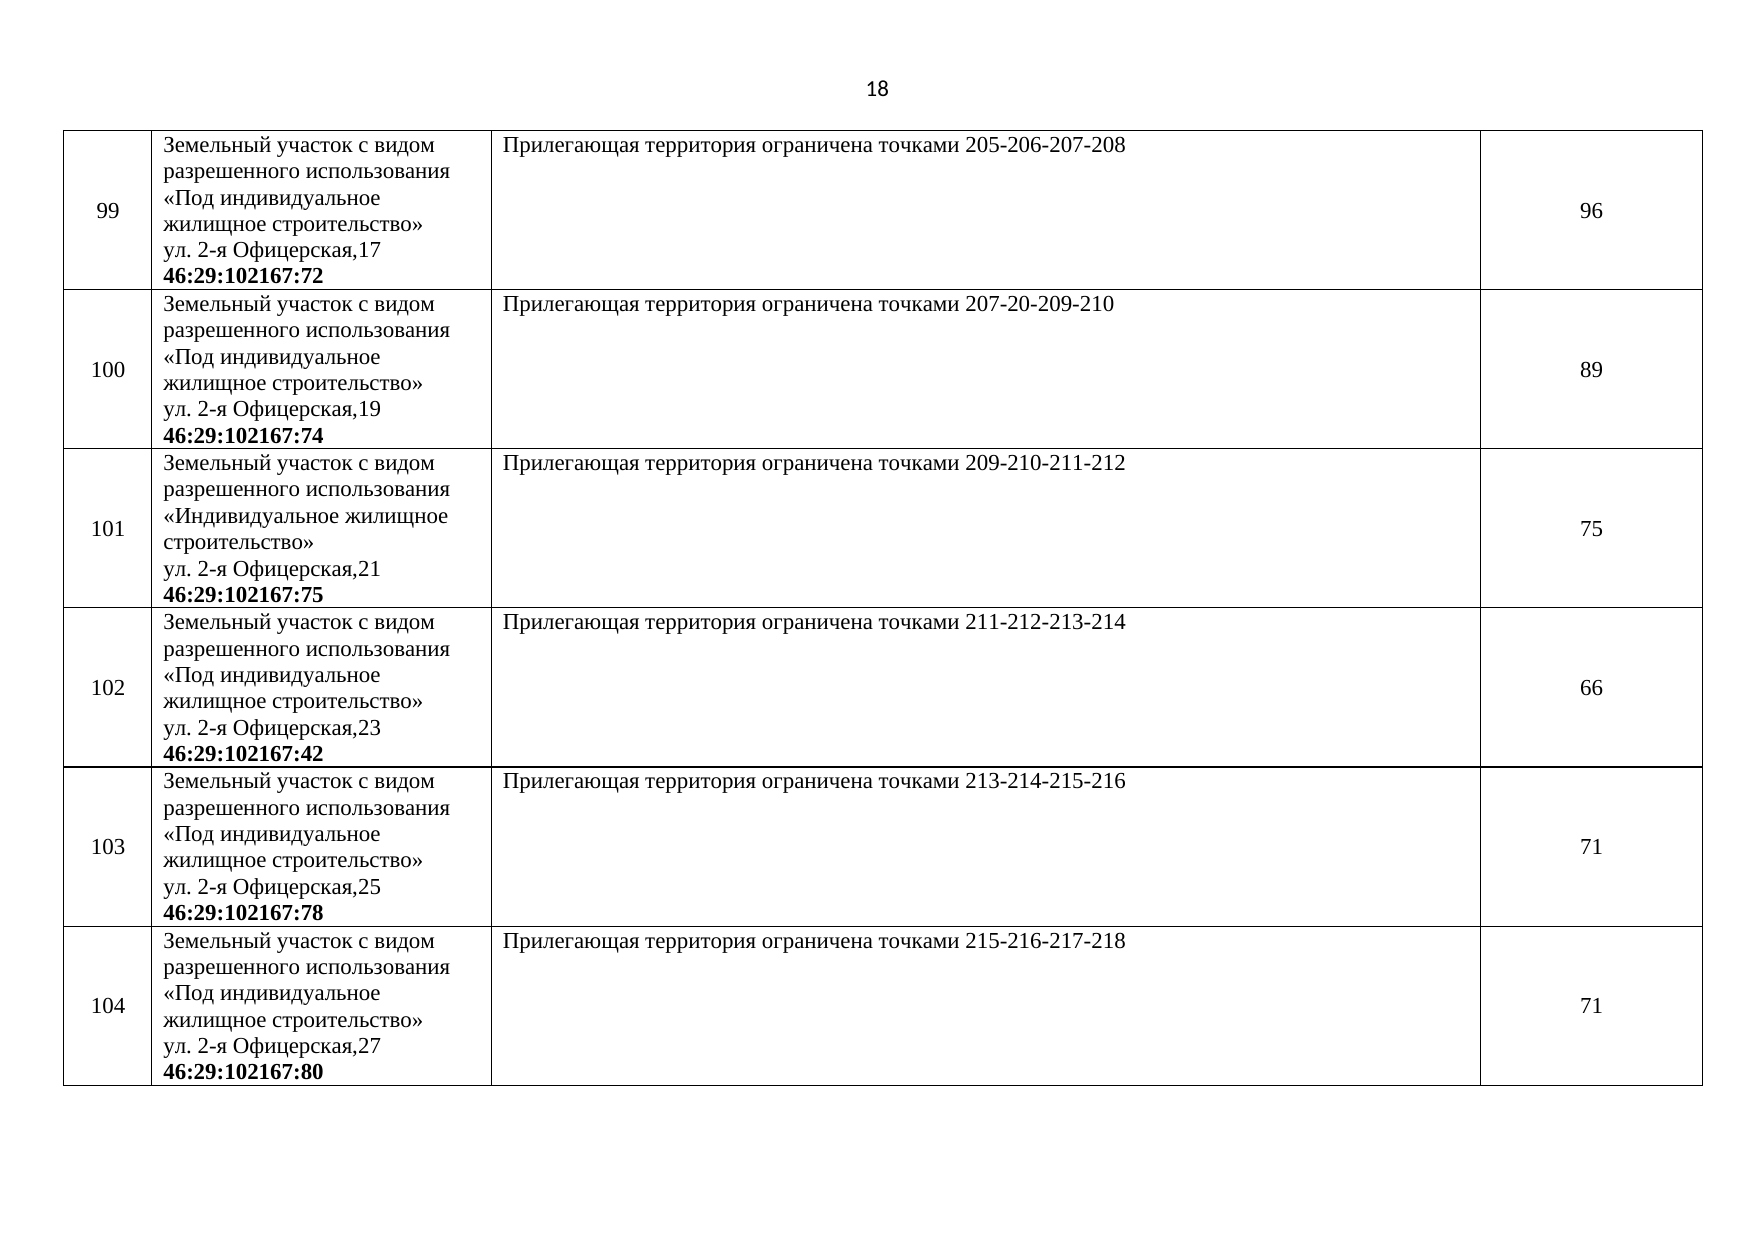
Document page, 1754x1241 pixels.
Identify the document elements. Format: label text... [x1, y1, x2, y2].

table_cell 103 [64, 768, 151, 926]
table_cell 104 [64, 927, 151, 1085]
table_cell Земельный участок с видом разрешенного использования «Под индивидуальное жилищное строительство» ул. 2-я Офицерская,25 46:29:102167:78 [152, 768, 491, 926]
table_cell 99 [64, 131, 151, 289]
table_cell Прилегающая территория ограничена точками 213-214-215-216 [492, 768, 1480, 926]
table_cell 89 [1481, 290, 1702, 448]
table_cell Земельный участок с видом разрешенного использования «Индивидуальное жилищное строительство» ул. 2-я Офицерская,21 46:29:102167:75 [152, 449, 491, 607]
table_cell 102 [64, 608, 151, 766]
table_cell Земельный участок с видом разрешенного использования «Под индивидуальное жилищное строительство» ул. 2-я Офицерская,23 46:29:102167:42 [152, 608, 491, 766]
table_cell Прилегающая территория ограничена точками 205-206-207-208 [492, 131, 1480, 289]
table_cell Земельный участок с видом разрешенного использования «Под индивидуальное жилищное строительство» ул. 2-я Офицерская,27 46:29:102167:80 [152, 927, 491, 1085]
table_cell 96 [1481, 131, 1702, 289]
table_cell Земельный участок с видом разрешенного использования «Под индивидуальное жилищное строительство» ул. 2-я Офицерская,17 46:29:102167:72 [152, 131, 491, 289]
table_cell 71 [1481, 927, 1702, 1085]
table_cell 71 [1481, 768, 1702, 926]
table_cell Прилегающая территория ограничена точками 209-210-211-212 [492, 449, 1480, 607]
table_cell 101 [64, 449, 151, 607]
table_cell Земельный участок с видом разрешенного использования «Под индивидуальное жилищное строительство» ул. 2-я Офицерская,19 46:29:102167:74 [152, 290, 491, 448]
table_cell 75 [1481, 449, 1702, 607]
table_cell Прилегающая территория ограничена точками 211-212-213-214 [492, 608, 1480, 766]
table_cell 100 [64, 290, 151, 448]
table_cell Прилегающая территория ограничена точками 215-216-217-218 [492, 927, 1480, 1085]
table_cell Прилегающая территория ограничена точками 207-20-209-210 [492, 290, 1480, 448]
table_cell 66 [1481, 608, 1702, 766]
